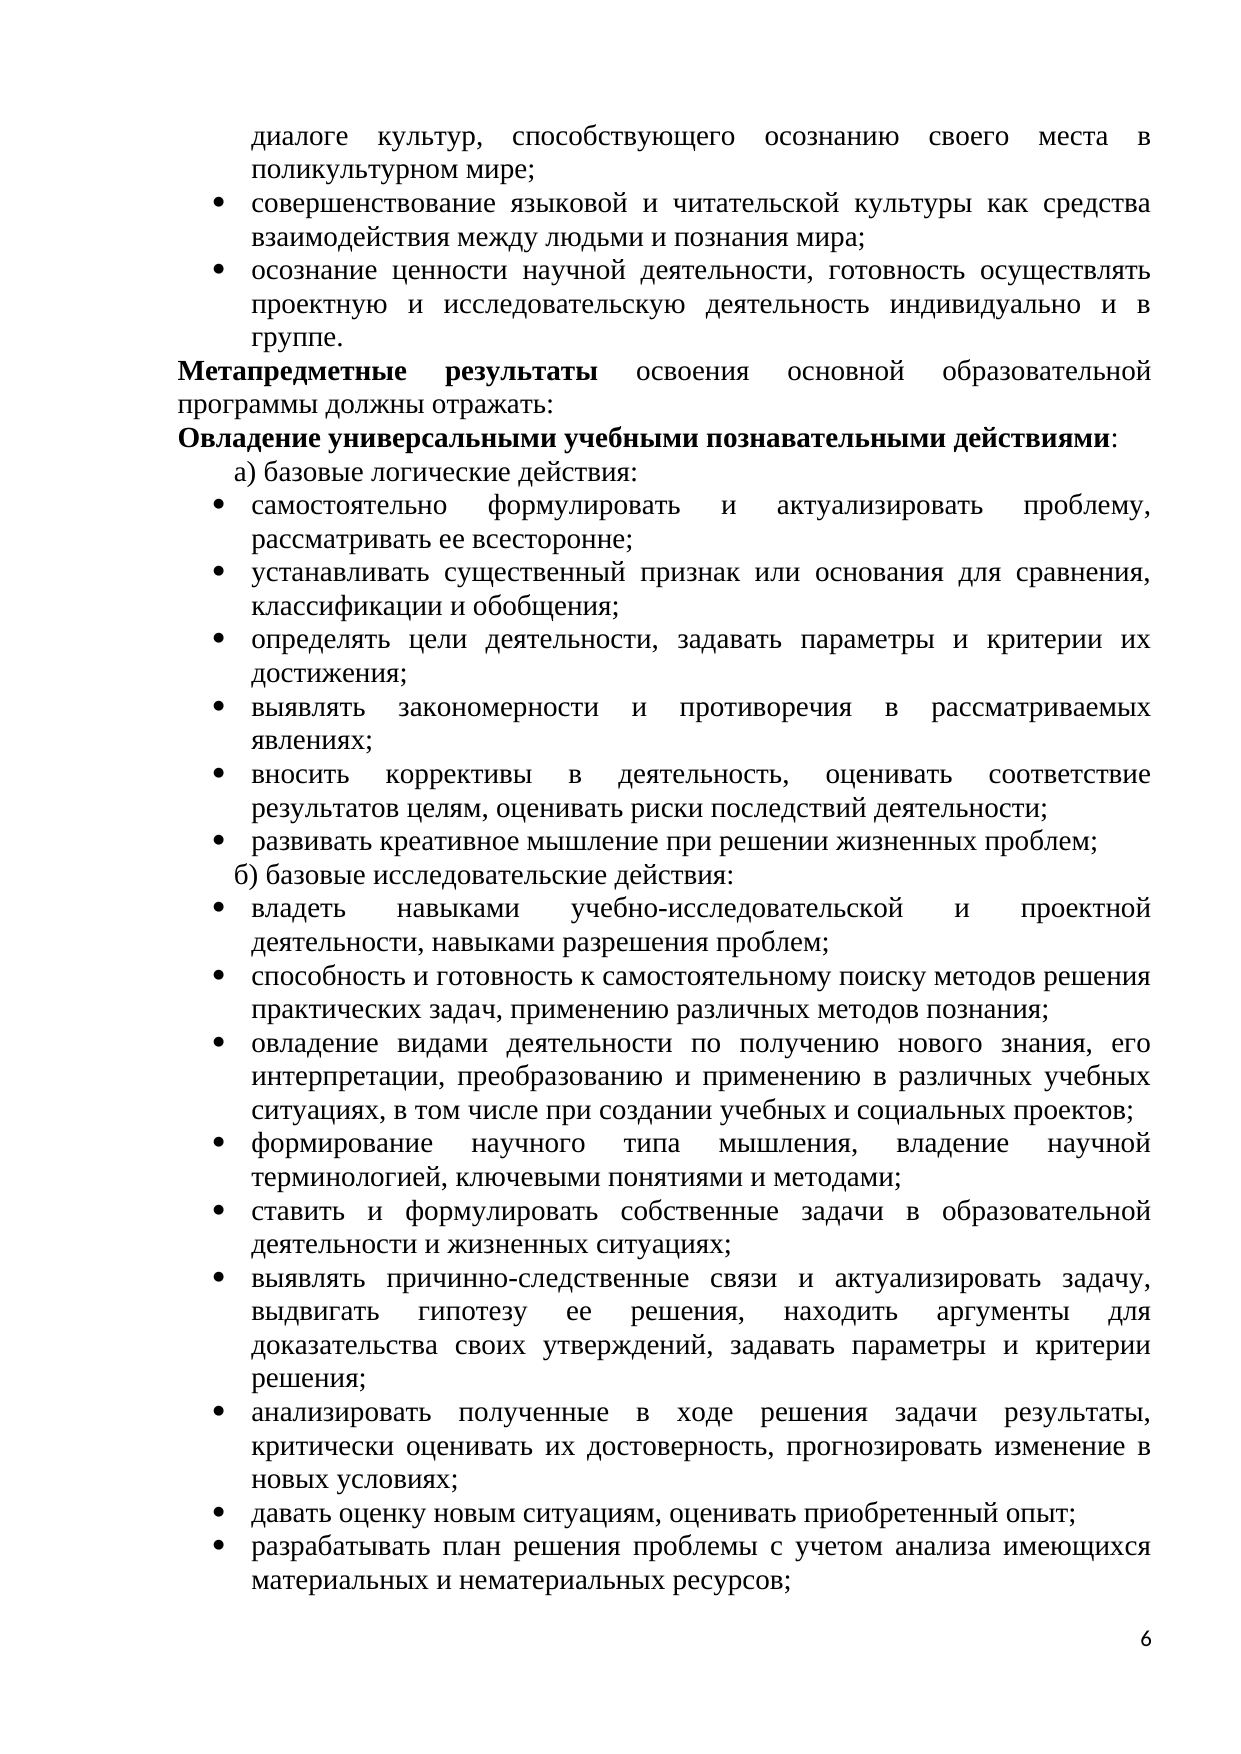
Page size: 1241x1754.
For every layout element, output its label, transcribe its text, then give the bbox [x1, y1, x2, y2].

text а) базовые логические действия: [177, 454, 1152, 487]
list формирование научного типа мышления, владение научной терминологией, ключевыми понятиями и методами; [213, 1126, 1152, 1193]
text б) базовые исследовательские действия: [177, 857, 1152, 890]
list владеть навыками учебно-исследовательской и проектной деятельности, навыками разрешения проблем; [213, 890, 1152, 958]
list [213, 118, 1152, 185]
list выявлять причинно-следственные связи и актуализировать задачу, выдвигать гипотезу ее решения, находить аргументы для доказательства своих утверждений, задавать параметры и критерии решения; [213, 1260, 1152, 1394]
list ставить и формулировать собственные задачи в образовательной деятельности и жизненных ситуациях; [213, 1193, 1152, 1260]
list устанавливать существенный признак или основания для сравнения, классификации и обобщения; [213, 554, 1152, 622]
list развивать креативное мышление при решении жизненных проблем; [213, 823, 1152, 857]
text Метапредметные результаты освоения основной образовательной программы должны отражать: [177, 353, 1152, 420]
text Овладение универсальными учебными познавательными действиями: [177, 420, 1152, 454]
list вносить коррективы в деятельность, оценивать соответствие результатов целям, оценивать риски последствий деятельности; [213, 756, 1152, 823]
list определять цели деятельности, задавать параметры и критерии их достижения; [213, 622, 1152, 689]
list самостоятельно формулировать и актуализировать проблему, рассматривать ее всесторонне; [213, 487, 1152, 554]
list осознание ценности научной деятельности, готовность осуществлять проектную и исследовательскую деятельность индивидуально и в группе. [213, 252, 1152, 353]
list давать оценку новым ситуациям, оценивать приобретенный опыт; [213, 1495, 1152, 1528]
list разрабатывать план решения проблемы с учетом анализа имеющихся материальных и нематериальных ресурсов; [213, 1528, 1152, 1596]
list анализировать полученные в ходе решения задачи результаты, критически оценивать их достоверность, прогнозировать изменение в новых условиях; [213, 1394, 1152, 1495]
list совершенствование языковой и читательской культуры как средства взаимодействия между людьми и познания мира; [213, 185, 1152, 252]
list овладение видами деятельности по получению нового знания, его интерпретации, преобразованию и применению в различных учебных ситуациях, в том числе при создании учебных и социальных проектов; [213, 1025, 1152, 1126]
list способность и готовность к самостоятельному поиску методов решения практических задач, применению различных методов познания; [213, 958, 1152, 1025]
list выявлять закономерности и противоречия в рассматриваемых явлениях; [213, 689, 1152, 756]
